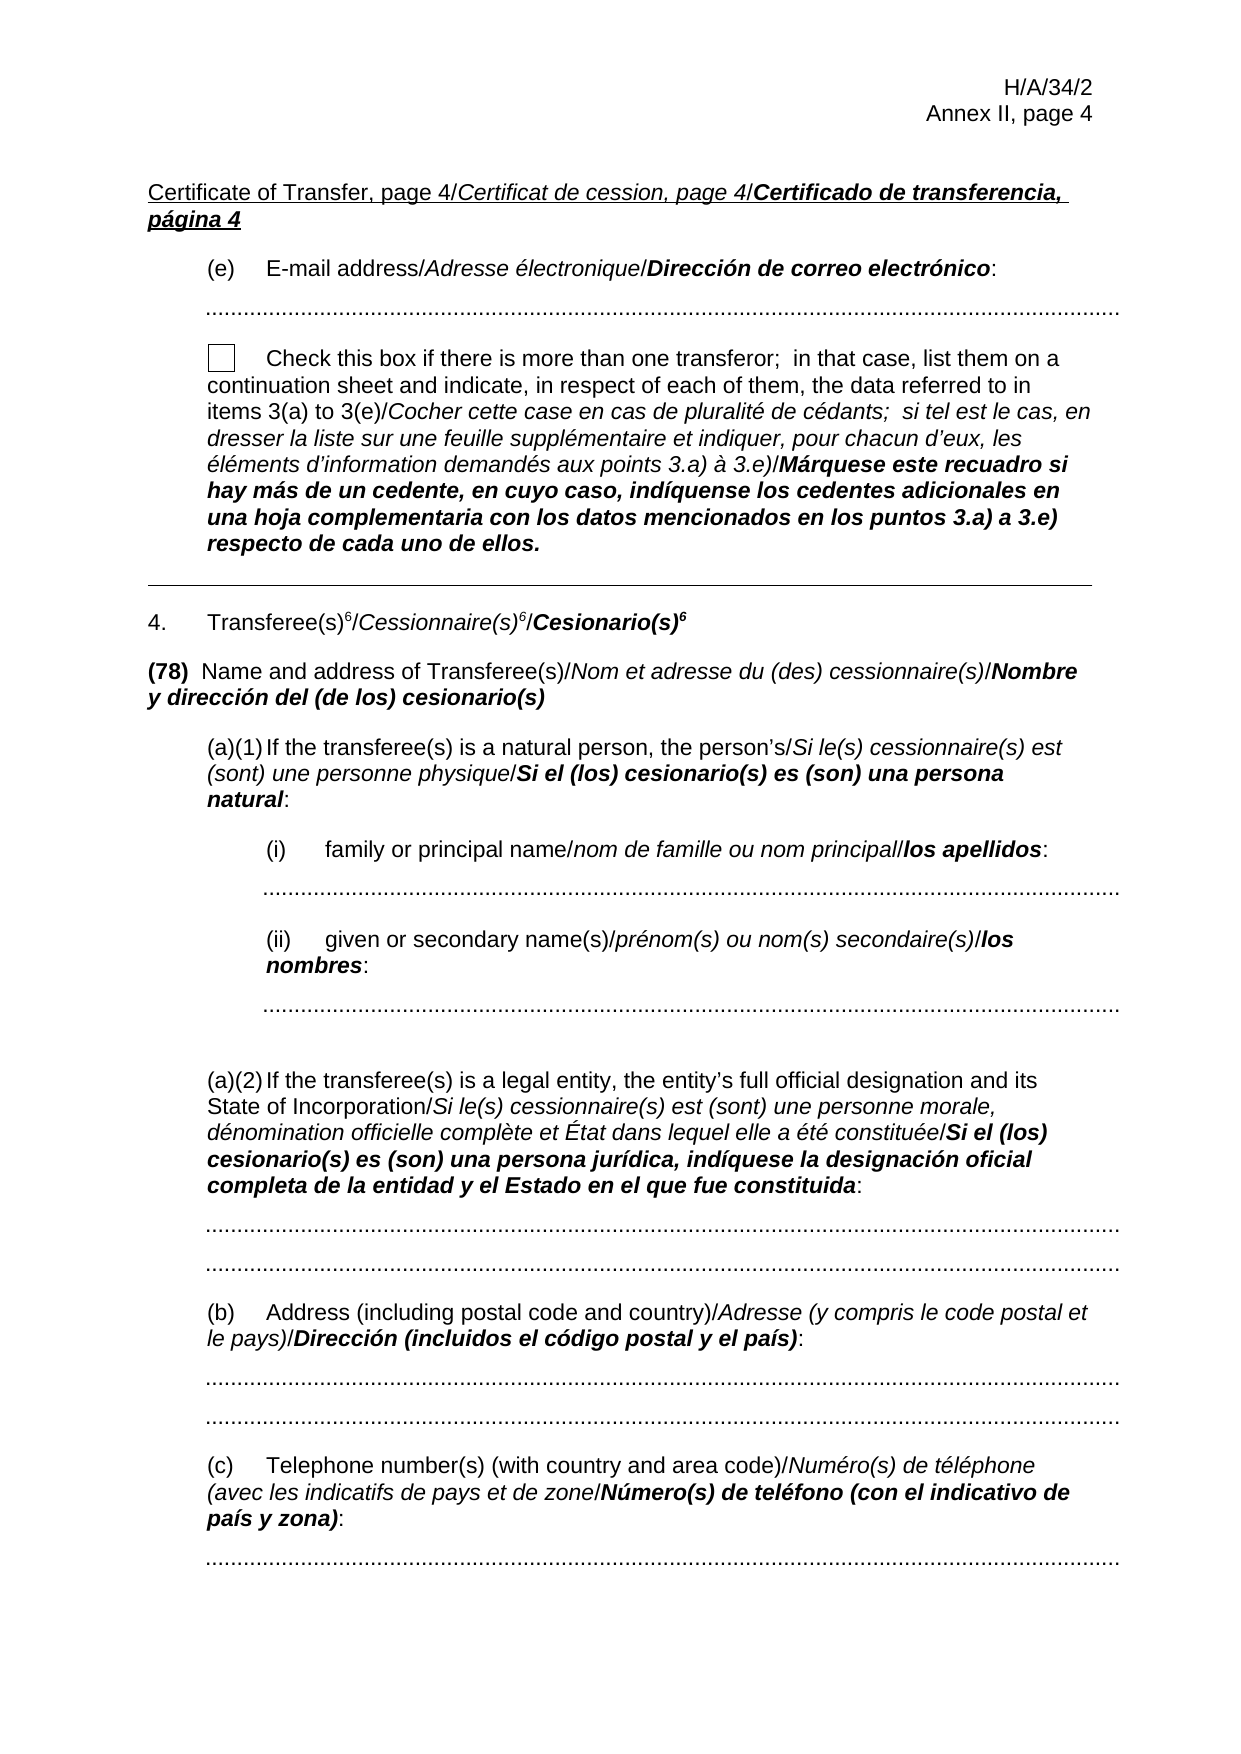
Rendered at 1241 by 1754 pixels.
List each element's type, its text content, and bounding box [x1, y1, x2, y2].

list (c) Telephone number(s) (with country and area code)/Numéro(s) de téléphone (avec les indicatifs de pays et de zone/Número(s) de teléfono (con el indicativo de país y zona): [207, 1452, 1092, 1531]
list (78) Name and address of Transferee(s)/Nom et adresse du (des) cessionnaire(s)/Nombre y dirección del (de los) cesionario(s) [148, 658, 1092, 711]
list (b) Address (including postal code and country)/Adresse (y compris le code postal et le pays)/Dirección (incluidos el código postal y el país): [207, 1299, 1092, 1352]
list (ii) given or secondary name(s)/prénom(s) ou nom(s) secondaire(s)/los nombres: [266, 926, 1092, 978]
list 4. Transferee(s)6/Cessionnaire(s)6/Cesionario(s)6 [148, 609, 1092, 635]
list (e) E-mail address/Adresse électronique/Dirección de correo electrónico: [207, 255, 1092, 281]
text Certificate of Transfer, page 4/Certificat de cession, page 4/Certificado de transferencia, página 4 [148, 179, 1092, 232]
list (a)(1) If the transferee(s) is a natural person, the person’s/Si le(s) cessionnaire(s) est (sont) une personne physique/Si el (los) cesionario(s) es (son) una persona natural: [207, 733, 1092, 813]
list Check this box if there is more than one transferor; in that case, list them on a continuation sheet and indicate, in respect of each of them, the data referred to in items 3(a) to 3(e)/Cocher cette case en cas de pluralité de cédants; si tel est le cas, en dresser la liste sur une feuille supplémentaire et indiquer, pour chacun d’eux, les éléments d’information demandés aux points 3.a) à 3.e)/Márquese este recuadro si hay más de un cedente, en cuyo caso, indíquense los cedentes adicionales en una hoja complementaria con los datos mencionados en los puntos 3.a) a 3.e) respecto de cada uno de ellos. [207, 343, 1092, 556]
list (a)(2) If the transferee(s) is a legal entity, the entity’s full official designation and its State of Incorporation/Si le(s) cessionnaire(s) est (sont) une personne morale, dénomination officielle complète et État dans lequel elle a été constituée/Si el (los) cesionario(s) es (son) una persona jurídica, indíquese la designación oficial completa de la entidad y el Estado en el que fue constituida: [207, 1067, 1092, 1198]
list (i) family or principal name/nom de famille ou nom principal/los apellidos: [266, 836, 1092, 862]
